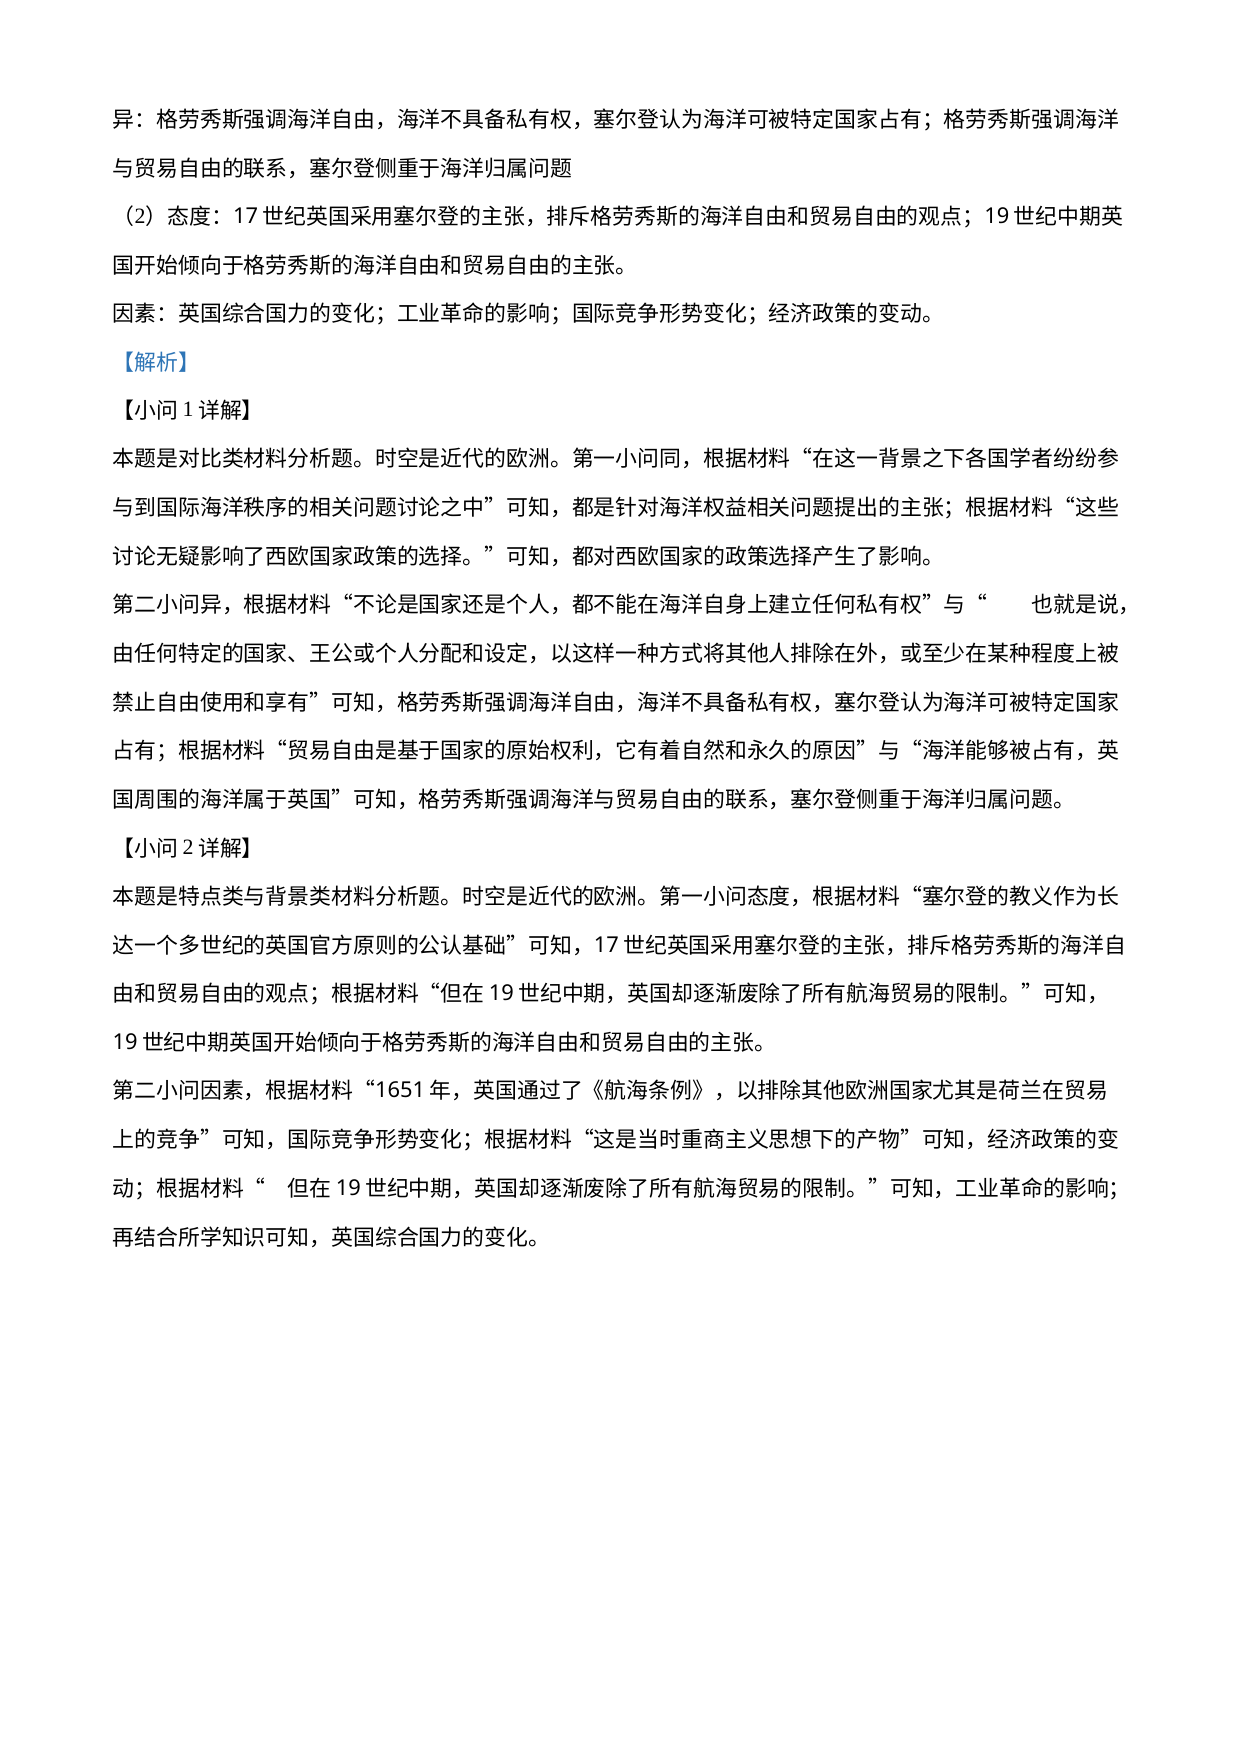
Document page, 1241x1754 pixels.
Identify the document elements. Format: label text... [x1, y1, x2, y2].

text 【小问1详解】 [112, 393, 1128, 425]
text 第二小问异，根据材料“不论是国家还是个人，都不能在海洋自身上建立任何私有权”与“ 也就是说，由任何特定的国家、王公或个人分配和设定，以这样一种方式将其他人排除在外，或至少在某种程度上被禁止自由使用和享有”可知，格劳秀斯强调海洋自由，海洋不具备私有权，塞尔登认为海洋可被特定国家占有；根据材料“贸易自由是基于国家的原始权利，它有着自然和永久的原因”与“海洋能够被占有，英国周围的海洋属于英国”可知，格劳秀斯强调海洋与贸易自由的联系，塞尔登侧重于海洋归属问题。 [112, 587, 1128, 814]
text （2）态度：17世纪英国采用塞尔登的主张，排斥格劳秀斯的海洋自由和贸易自由的观点；19世纪中期英国开始倾向于格劳秀斯的海洋自由和贸易自由的主张。 [112, 199, 1128, 280]
text 【小问2详解】 [112, 830, 1128, 863]
text 因素：英国综合国力的变化；工业革命的影响；国际竞争形势变化；经济政策的变动。 [112, 296, 1128, 328]
text 异：格劳秀斯强调海洋自由，海洋不具备私有权，塞尔登认为海洋可被特定国家占有；格劳秀斯强调海洋与贸易自由的联系，塞尔登侧重于海洋归属问题 [112, 102, 1128, 183]
text 第二小问因素，根据材料“1651年，英国通过了《航海条例》，以排除其他欧洲国家尤其是荷兰在贸易上的竞争”可知，国际竞争形势变化；根据材料“这是当时重商主义思想下的产物”可知，经济政策的变动；根据材料“ 但在19世纪中期，英国却逐渐废除了所有航海贸易的限制。”可知，工业革命的影响；再结合所学知识可知，英国综合国力的变化。 [112, 1073, 1128, 1252]
text 本题是特点类与背景类材料分析题。时空是近代的欧洲。第一小问态度，根据材料“塞尔登的教义作为长达一个多世纪的英国官方原则的公认基础”可知，17世纪英国采用塞尔登的主张，排斥格劳秀斯的海洋自由和贸易自由的观点；根据材料“但在19世纪中期，英国却逐渐废除了所有航海贸易的限制。”可知，19世纪中期英国开始倾向于格劳秀斯的海洋自由和贸易自由的主张。 [112, 878, 1128, 1057]
text 【解析】 [112, 344, 1128, 377]
text 本题是对比类材料分析题。时空是近代的欧洲。第一小问同，根据材料“在这一背景之下各国学者纷纷参与到国际海洋秩序的相关问题讨论之中”可知，都是针对海洋权益相关问题提出的主张；根据材料“这些讨论无疑影响了西欧国家政策的选择。”可知，都对西欧国家的政策选择产生了影响。 [112, 441, 1128, 571]
